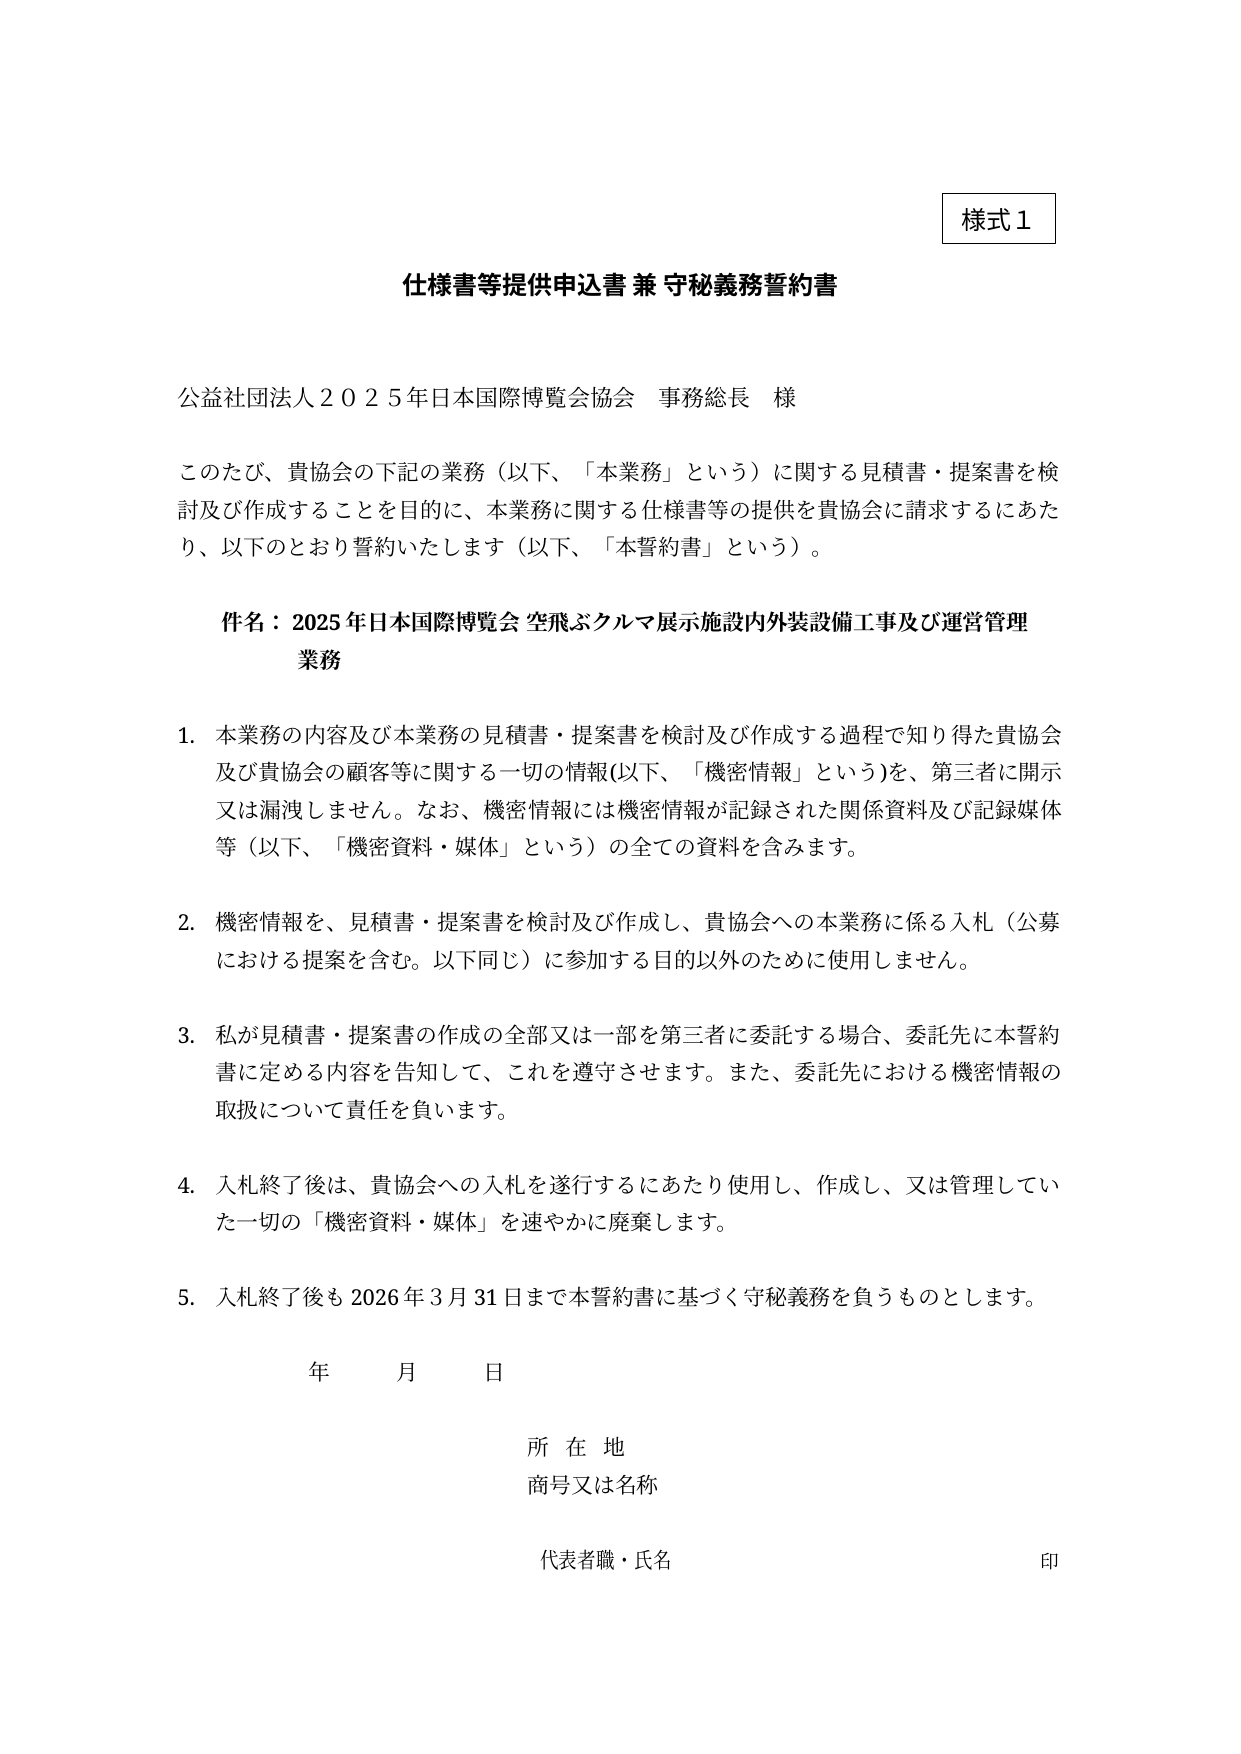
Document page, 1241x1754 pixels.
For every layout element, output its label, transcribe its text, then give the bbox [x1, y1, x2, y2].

text 商号又は名称 [177, 1465, 1063, 1502]
text このたび、貴協会の下記の業務（以下、「本業務」という）に関する見積書・提案書を検討及び作成することを目的に、本業務に関する仕様書等の提供を貴協会に請求するにあたり、以下のとおり誓約いたします（以下、「本誓約書」という）。 [177, 452, 1063, 565]
text 年 月 日 [177, 1352, 1063, 1390]
list 機密情報を、見積書・提案書を検討及び作成し、貴協会への本業務に係る入札（公募における提案を含む。以下同じ）に参加する目的以外のために使用しません。 [177, 902, 1063, 977]
list 入札終了後は、貴協会への入札を遂行するにあたり使用し、作成し、又は管理していた一切の「機密資料・媒体」を速やかに廃棄します。 [177, 1165, 1063, 1240]
text 公益社団法人２０２５年日本国際博覧会協会 事務総長 様 [177, 377, 1063, 415]
text 所在地 [177, 1427, 1063, 1465]
text 業務 [287, 640, 1063, 677]
text 代表者職・氏名 印 [177, 1540, 1063, 1577]
list 入札終了後も2026年３月31日まで本誓約書に基づく守秘義務を負うものとします。 [177, 1277, 1063, 1315]
list 私が見積書・提案書の作成の全部又は一部を第三者に委託する場合、委託先に本誓約書に定める内容を告知して、これを遵守させます。また、委託先における機密情報の取扱について責任を負います。 [177, 1015, 1063, 1127]
text 件名： 2025年日本国際博覧会 空飛ぶクルマ展示施設内外装設備工事及び運営管理 [221, 602, 1063, 640]
list 本業務の内容及び本業務の見積書・提案書を検討及び作成する過程で知り得た貴協会及び貴協会の顧客等に関する一切の情報(以下、「機密情報」という)を、第三者に開示又は漏洩しません。なお、機密情報には機密情報が記録された関係資料及び記録媒体等（以下、「機密資料・媒体」という）の全ての資料を含みます。 [177, 715, 1063, 865]
text 仕様書等提供申込書 兼 守秘義務誓約書 [177, 265, 1063, 302]
